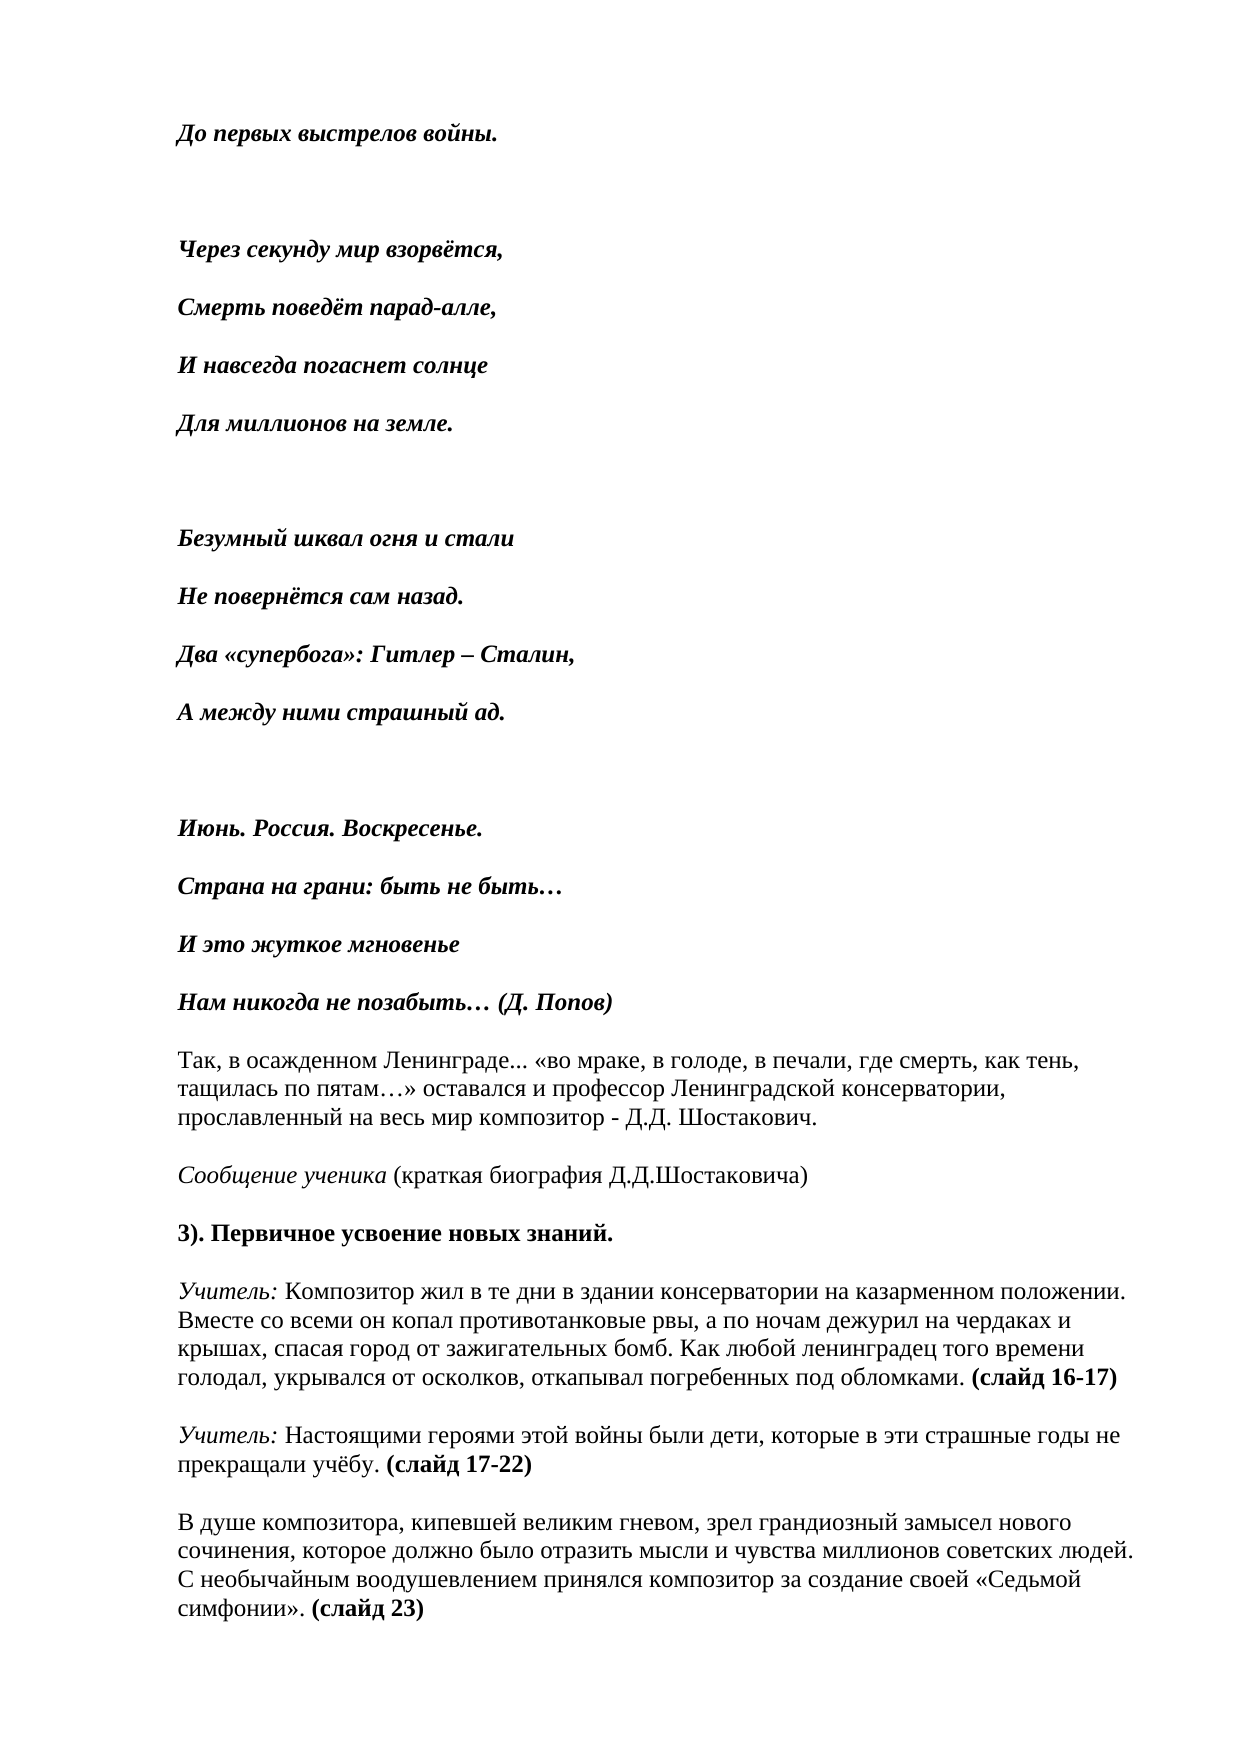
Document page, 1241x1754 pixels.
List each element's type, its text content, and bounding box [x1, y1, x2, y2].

text Июнь. Россия. Воскресенье. [177, 813, 1152, 842]
text И это жуткое мгновенье [177, 929, 1152, 958]
text Учитель: Настоящими героями этой войны были дети, которые в эти страшные годы не прекращали учёбу. (слайд 17-22) [177, 1420, 1152, 1478]
text И навсегда погаснет солнце [177, 350, 1152, 378]
text Два «супербога»: Гитлер – Сталин, [177, 639, 1152, 668]
text Так, в осажденном Ленинграде... «во мраке, в голоде, в печали, где смерть, как тень, тащилась по пятам…» оставался и профессор Ленинградской консерватории, прославленный на весь мир композитор - Д.Д. Шостакович. [177, 1045, 1152, 1131]
text Сообщение ученика (краткая биография Д.Д.Шостаковича) [177, 1160, 1152, 1189]
text Для миллионов на земле. [177, 408, 1152, 436]
text Безумный шквал огня и стали [177, 523, 1152, 552]
text А между ними страшный ад. [177, 697, 1152, 726]
text Страна на грани: быть не быть… [177, 871, 1152, 900]
text Не повернётся сам назад. [177, 581, 1152, 610]
text Учитель: Композитор жил в те дни в здании консерватории на казарменном положении. Вместе со всеми он копал противотанковые рвы, а по ночам дежурил на чердаках и крышах, спасая город от зажигательных бомб. Как любой ленинградец того времени голодал, укрывался от осколков, откапывал погребенных под обломками. (слайд 16-17) [177, 1276, 1152, 1391]
text В душе композитора, кипевшей великим гневом, зрел грандиозный замысел нового сочинения, которое должно было отразить мысли и чувства миллионов советских людей. С необычайным воодушевлением принялся композитор за создание своей «Седьмой симфонии». (слайд 23) [177, 1507, 1152, 1622]
text Нам никогда не позабыть… (Д. Попов) [177, 987, 1152, 1016]
text Смерть поведёт парад-алле, [177, 292, 1152, 321]
text До первых выстрелов войны. [177, 118, 1152, 147]
text Через секунду мир взорвётся, [177, 234, 1152, 263]
text 3). Первичное усвоение новых знаний. [177, 1218, 1152, 1247]
